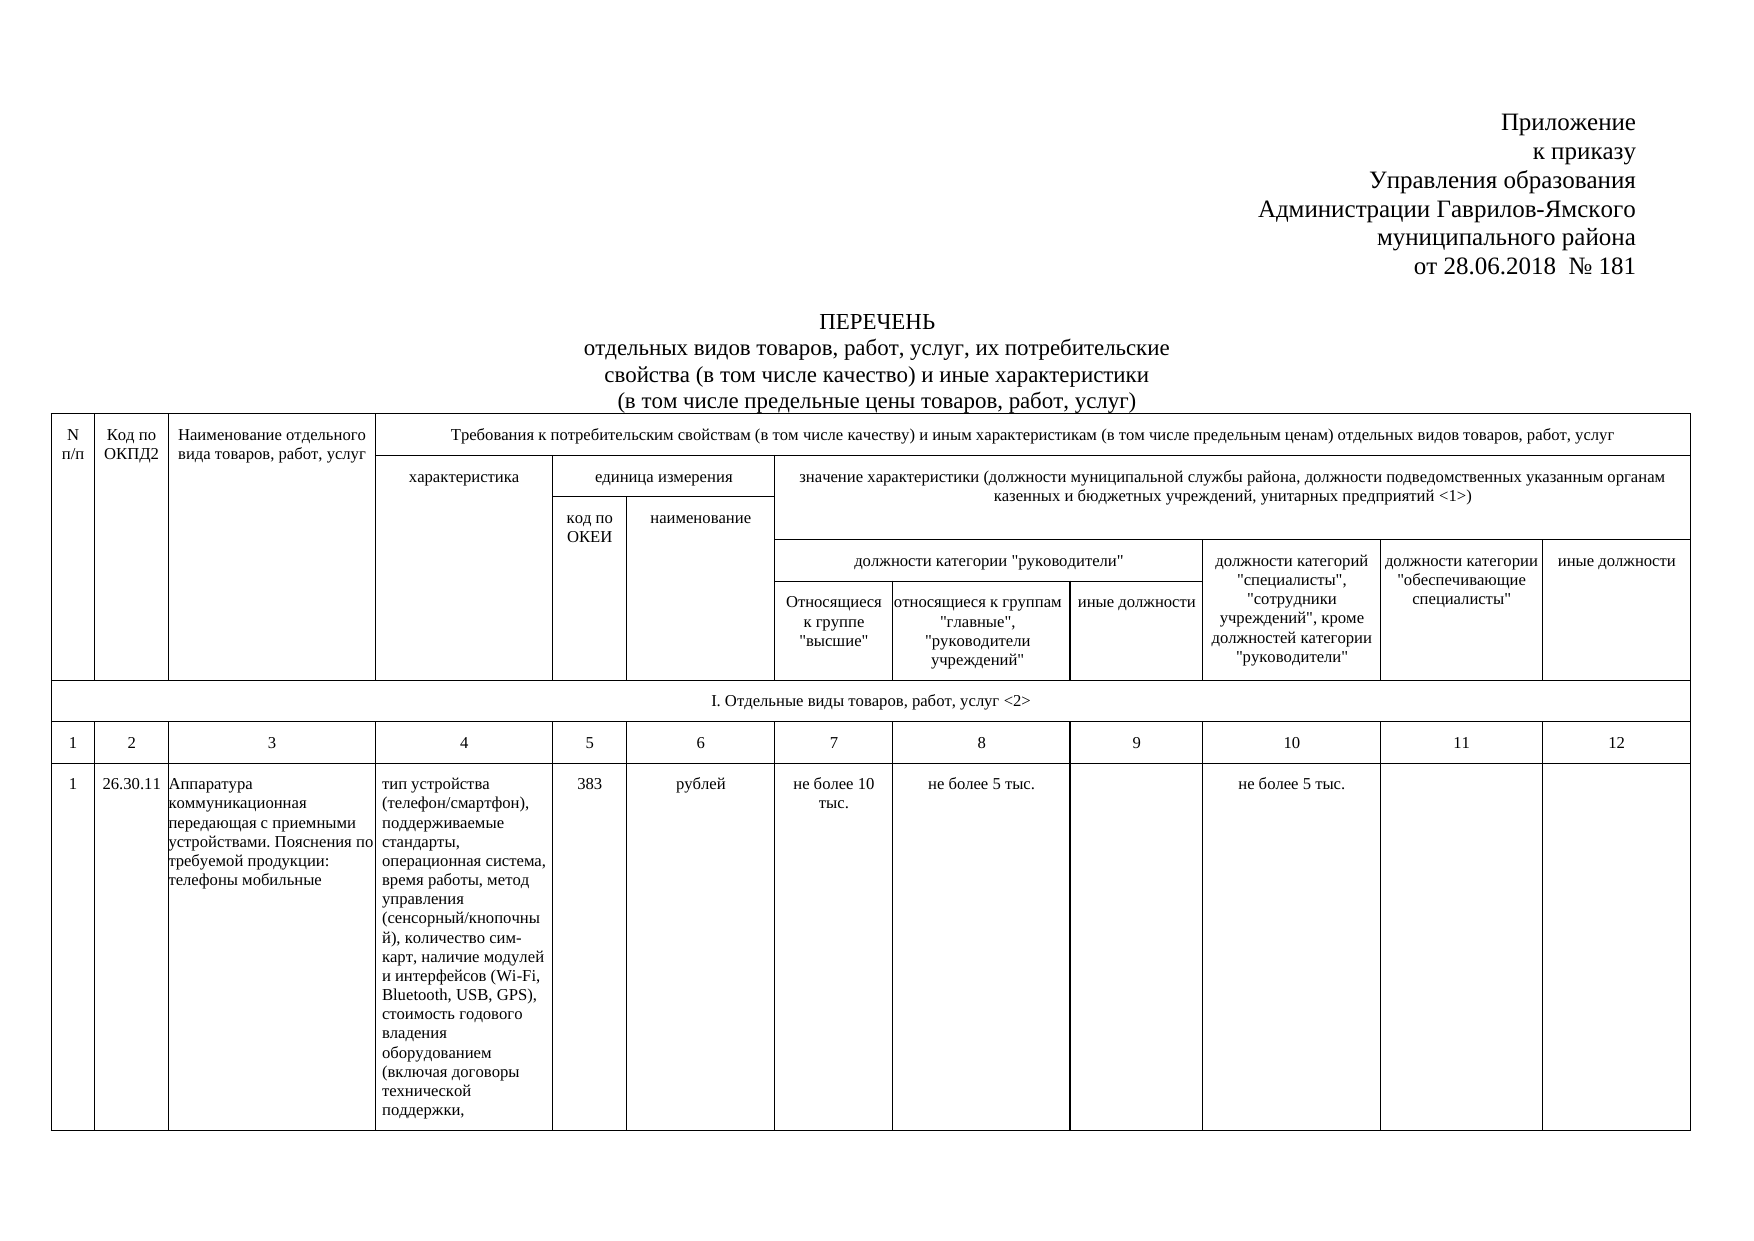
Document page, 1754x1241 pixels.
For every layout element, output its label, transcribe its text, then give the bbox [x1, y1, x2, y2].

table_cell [376, 764, 552, 1130]
table_cell должности категории "руководители" [775, 540, 1202, 581]
table_cell наименование [627, 497, 774, 679]
table_cell 9 [1071, 722, 1202, 762]
table_cell иные должности [1071, 582, 1202, 679]
table_cell не более 10 тыс. [775, 764, 892, 1130]
table_cell 2 [95, 722, 168, 762]
text Приложение [1078, 107, 1636, 136]
table_cell характеристика [376, 456, 552, 679]
table_cell 1 [52, 722, 94, 762]
table_cell [1071, 764, 1202, 1130]
text свойства (в том числе качество) и иные характеристики [118, 361, 1636, 387]
table_cell 5 [553, 722, 626, 762]
table_cell должности категорий "специалисты", "сотрудники учреждений", кроме должностей категории "руководители" [1203, 540, 1380, 679]
table_cell относящиеся к группам "главные", "руководители учреждений" [893, 582, 1069, 679]
table_cell 6 [627, 722, 774, 762]
table_cell 8 [893, 722, 1069, 762]
table_cell код по ОКЕИ [553, 497, 626, 679]
table_cell должности категории "обеспечивающие специалисты" [1381, 540, 1542, 679]
table_cell [1543, 764, 1690, 1130]
table_cell иные должности [1543, 540, 1690, 679]
table_cell 4 [376, 722, 552, 762]
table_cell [169, 764, 375, 1130]
text ПЕРЕЧЕНЬ [118, 308, 1636, 334]
table_cell 11 [1381, 722, 1542, 762]
table_cell не более 5 тыс. [893, 764, 1069, 1130]
text от 28.06.2018 № 181 [118, 251, 1636, 280]
table_cell 1 [52, 764, 94, 1130]
text (в том числе предельные цены товаров, работ, услуг) [118, 387, 1636, 413]
table_header N п/п [52, 414, 94, 679]
text Управления образования [118, 165, 1636, 194]
table_cell 3 [169, 722, 375, 762]
table_cell значение характеристики (должности муниципальной службы района, должности подведомственных указанным органам казенных и бюджетных учреждений, унитарных предприятий <1>) [775, 456, 1690, 539]
text Администрации Гаврилов-Ямского [118, 194, 1636, 222]
table_cell не более 5 тыс. [1203, 764, 1380, 1130]
table_cell 383 [553, 764, 626, 1130]
text отдельных видов товаров, работ, услуг, их потребительские [118, 334, 1636, 361]
table_cell I. Отдельные виды товаров, работ, услуг <2> [52, 681, 1690, 721]
text к приказу [118, 136, 1636, 165]
table_cell 26.30.11 [95, 764, 168, 1130]
table_header Наименование отдельного вида товаров, работ, услуг [169, 414, 375, 679]
table_cell Относящиеся к группе "высшие" [775, 582, 892, 679]
table_header Требования к потребительским свойствам (в том числе качеству) и иным характеристикам (в том числе предельным ценам) отдельных видов товаров, работ, услуг [376, 414, 1690, 455]
table_cell единица измерения [553, 456, 774, 496]
table_header Код по ОКПД2 [95, 414, 168, 679]
table_cell [1381, 764, 1542, 1130]
table_cell 10 [1203, 722, 1380, 762]
table_cell 12 [1543, 722, 1690, 762]
text муниципального района [118, 222, 1636, 251]
table_cell рублей [627, 764, 774, 1130]
table_cell 7 [775, 722, 892, 762]
